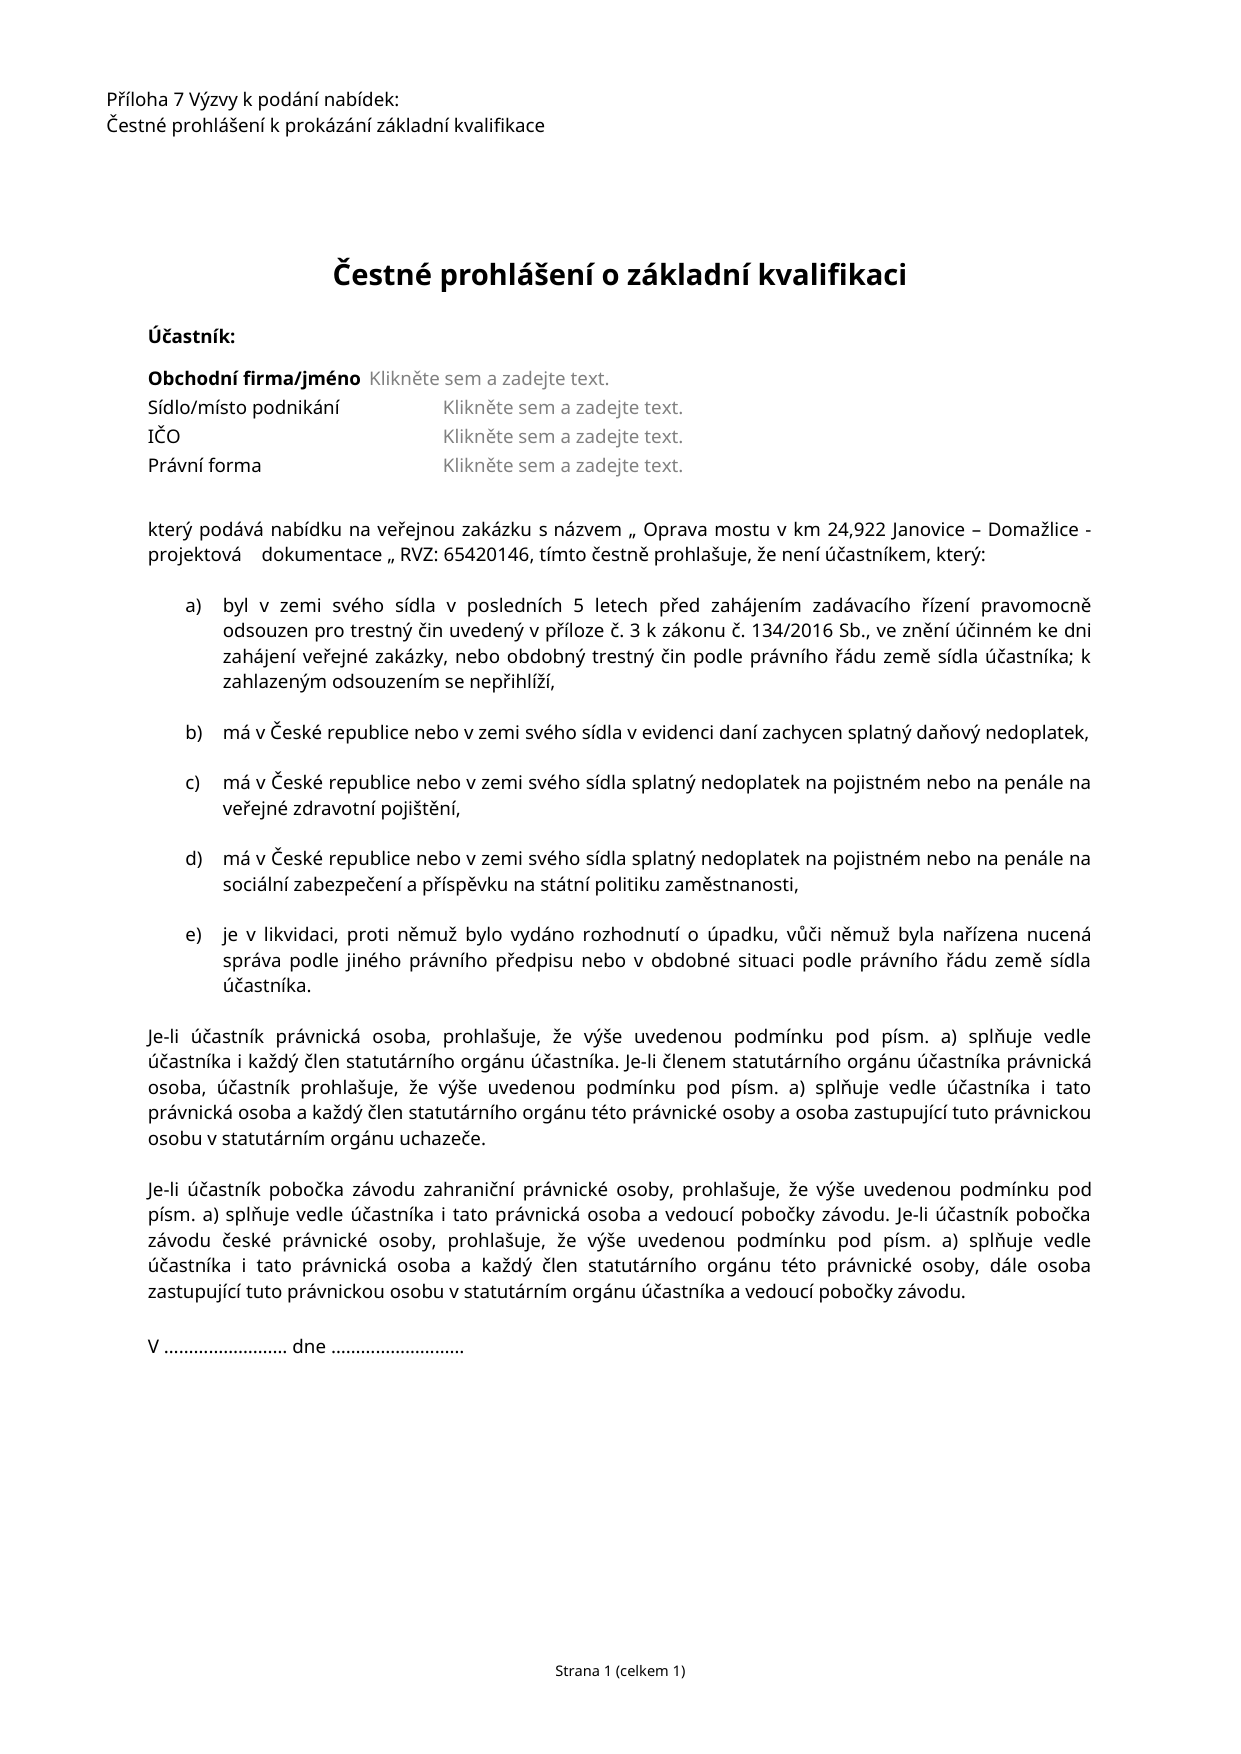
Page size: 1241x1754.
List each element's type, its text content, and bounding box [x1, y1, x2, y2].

text IČO [148, 420, 1093, 449]
list byl v zemi svého sídla v posledních 5 letech před zahájením zadávacího řízení pravomocně odsouzen pro trestný čin uvedený v příloze č. 3 k zákonu č. 134/2016 Sb., ve znění účinném ke dni zahájení veřejné zakázky, nebo obdobný trestný čin podle právního řádu země sídla účastníka; k zahlazeným odsouzením se nepřihlíží, [185, 592, 1093, 694]
text Obchodní firma/jméno [148, 362, 1093, 391]
text který podává nabídku na veřejnou zakázku s názvem „ Oprava mostu v km 24,922 Janovice – Domažlice - projektová dokumentace „ RVZ: 65420146, tímto čestně prohlašuje, že není účastníkem, který: [148, 516, 1093, 567]
text Právní forma [148, 449, 1093, 478]
list má v České republice nebo v zemi svého sídla splatný nedoplatek na pojistném nebo na penále na veřejné zdravotní pojištění, [185, 769, 1093, 821]
title Čestné prohlášení o základní kvalifikaci [148, 254, 1093, 293]
text Účastník: [148, 318, 1093, 349]
list má v České republice nebo v zemi svého sídla splatný nedoplatek na pojistném nebo na penále na sociální zabezpečení a příspěvku na státní politiku zaměstnanosti, [185, 846, 1093, 897]
text Je-li účastník právnická osoba, prohlašuje, že výše uvedenou podmínku pod písm. a) splňuje vedle účastníka i každý člen statutárního orgánu účastníka. Je-li členem statutárního orgánu účastníka právnická osoba, účastník prohlašuje, že výše uvedenou podmínku pod písm. a) splňuje vedle účastníka i tato právnická osoba a každý člen statutárního orgánu této právnické osoby a osoba zastupující tuto právnickou osobu v statutárním orgánu uchazeče. [148, 1023, 1093, 1151]
list je v likvidaci, proti němuž bylo vydáno rozhodnutí o úpadku, vůči němuž byla nařízena nucená správa podle jiného právního předpisu nebo v obdobné situaci podle právního řádu země sídla účastníka. [185, 922, 1093, 998]
text Sídlo/místo podnikání [148, 391, 1093, 420]
list má v České republice nebo v zemi svého sídla v evidenci daní zachycen splatný daňový nedoplatek, [185, 719, 1093, 744]
text V ………………….… dne ……………………… [148, 1329, 1092, 1358]
text Je-li účastník pobočka závodu zahraniční právnické osoby, prohlašuje, že výše uvedenou podmínku pod písm. a) splňuje vedle účastníka i tato právnická osoba a vedoucí pobočky závodu. Je-li účastník pobočka závodu české právnické osoby, prohlašuje, že výše uvedenou podmínku pod písm. a) splňuje vedle účastníka i tato právnická osoba a každý člen statutárního orgánu této právnické osoby, dále osoba zastupující tuto právnickou osobu v statutárním orgánu účastníka a vedoucí pobočky závodu. [148, 1176, 1093, 1304]
